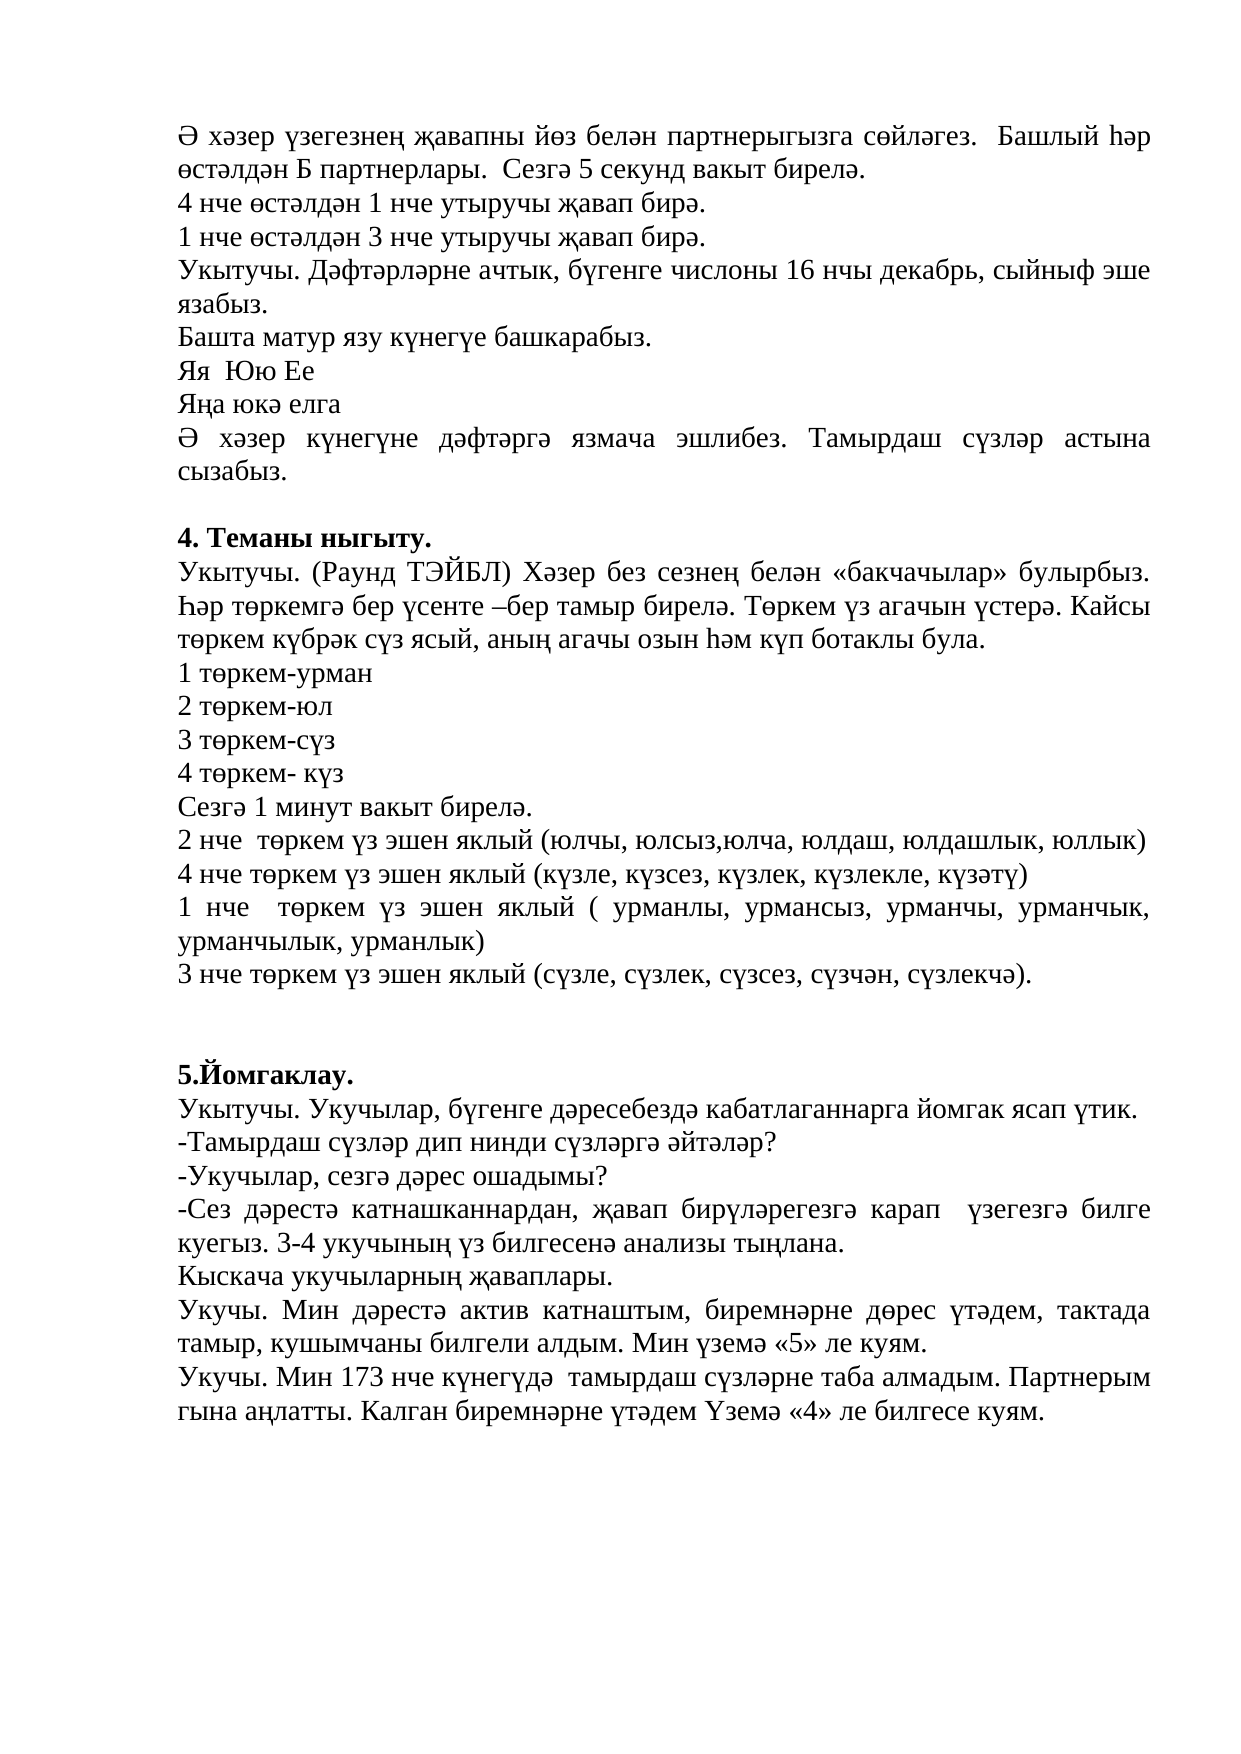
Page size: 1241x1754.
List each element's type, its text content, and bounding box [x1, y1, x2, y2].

text Укытучы. Укучылар, бүгенге дәресебездә кабатлаганнарга йомгак ясап үтик. [177, 1091, 1152, 1124]
text 4 нче төркем үз эшен яклый (күзле, күзсез, күзлек, күзлекле, күзәтү) [177, 856, 1152, 889]
text Башта матур язу күнегүе башкарабыз. [177, 319, 1152, 353]
text Яңа юкә елга [177, 386, 1152, 420]
text 1 нче өстәлдән 3 нче утыручы җавап бирә. [177, 219, 1152, 252]
text -Укучылар, сезгә дәрес ошадымы? [177, 1158, 1152, 1191]
text Яя Юю Ее [177, 353, 1152, 386]
text Сезгә 1 минут вакыт бирелә. [177, 789, 1152, 822]
text -Сез дәрестә катнашканнардан, җавап бирүләрегезгә карап үзегезгә билге куегыз. 3-4 укучының үз билгесенә анализы тыңлана. [177, 1191, 1152, 1258]
text Кыскача укучыларның җаваплары. [177, 1258, 1152, 1292]
text Укучы. Мин 173 нче күнегүдә тамырдаш сүзләрне таба алмадым. Партнерым гына аңлатты. Калган биремнәрне үтәдем Үземә «4» ле билгесе куям. [177, 1359, 1152, 1426]
text 2 төркем-юл [177, 688, 1152, 722]
text 3 нче төркем үз эшен яклый (сүзле, сүзлек, сүзсез, сүзчән, сүзлекчә). [177, 957, 1152, 990]
text 1 нче төркем үз эшен яклый ( урманлы, урмансыз, урманчы, урманчык, урманчылык, урманлык) [177, 889, 1152, 957]
text 5.Йомгаклау. [177, 1057, 1152, 1091]
text 4. Теманы ныгыту. [177, 521, 1152, 554]
text Укучы. Мин дәрестә актив катнаштым, биремнәрне дөрес үтәдем, тактада тамыр, кушымчаны билгели алдым. Мин үземә «5» ле куям. [177, 1292, 1152, 1359]
text 3 төркем-сүз [177, 722, 1152, 755]
text 4 төркем- күз [177, 755, 1152, 789]
text Укытучы. (Раунд ТЭЙБЛ) Хәзер без сезнең белән «бакчачылар» булырбыз. Һәр төркемгә бер үсенте –бер тамыр бирелә. Төркем үз агачын үстерә. Кайсы төркем күбрәк сүз ясый, аның агачы озын һәм күп ботаклы була. [177, 554, 1152, 655]
text 4 нче өстәлдән 1 нче утыручы җавап бирә. [177, 185, 1152, 219]
text -Тамырдаш сүзләр дип нинди сүзләргә әйтәләр? [177, 1124, 1152, 1158]
text Ә хәзер үзегезнең җавапны йөз белән партнерыгызга сөйләгез. Башлый һәр өстәлдән Б партнерлары. Сезгә 5 секунд вакыт бирелә. [177, 118, 1152, 185]
text 1 төркем-урман [177, 655, 1152, 688]
text 2 нче төркем үз эшен яклый (юлчы, юлсыз,юлча, юлдаш, юлдашлык, юллык) [177, 822, 1152, 856]
text Ә хәзер күнегүне дәфтәргә язмача эшлибез. Тамырдаш сүзләр астына сызабыз. [177, 420, 1152, 487]
text Укытучы. Дәфтәрләрне ачтык, бүгенге числоны 16 нчы декабрь, сыйныф эше язабыз. [177, 252, 1152, 319]
